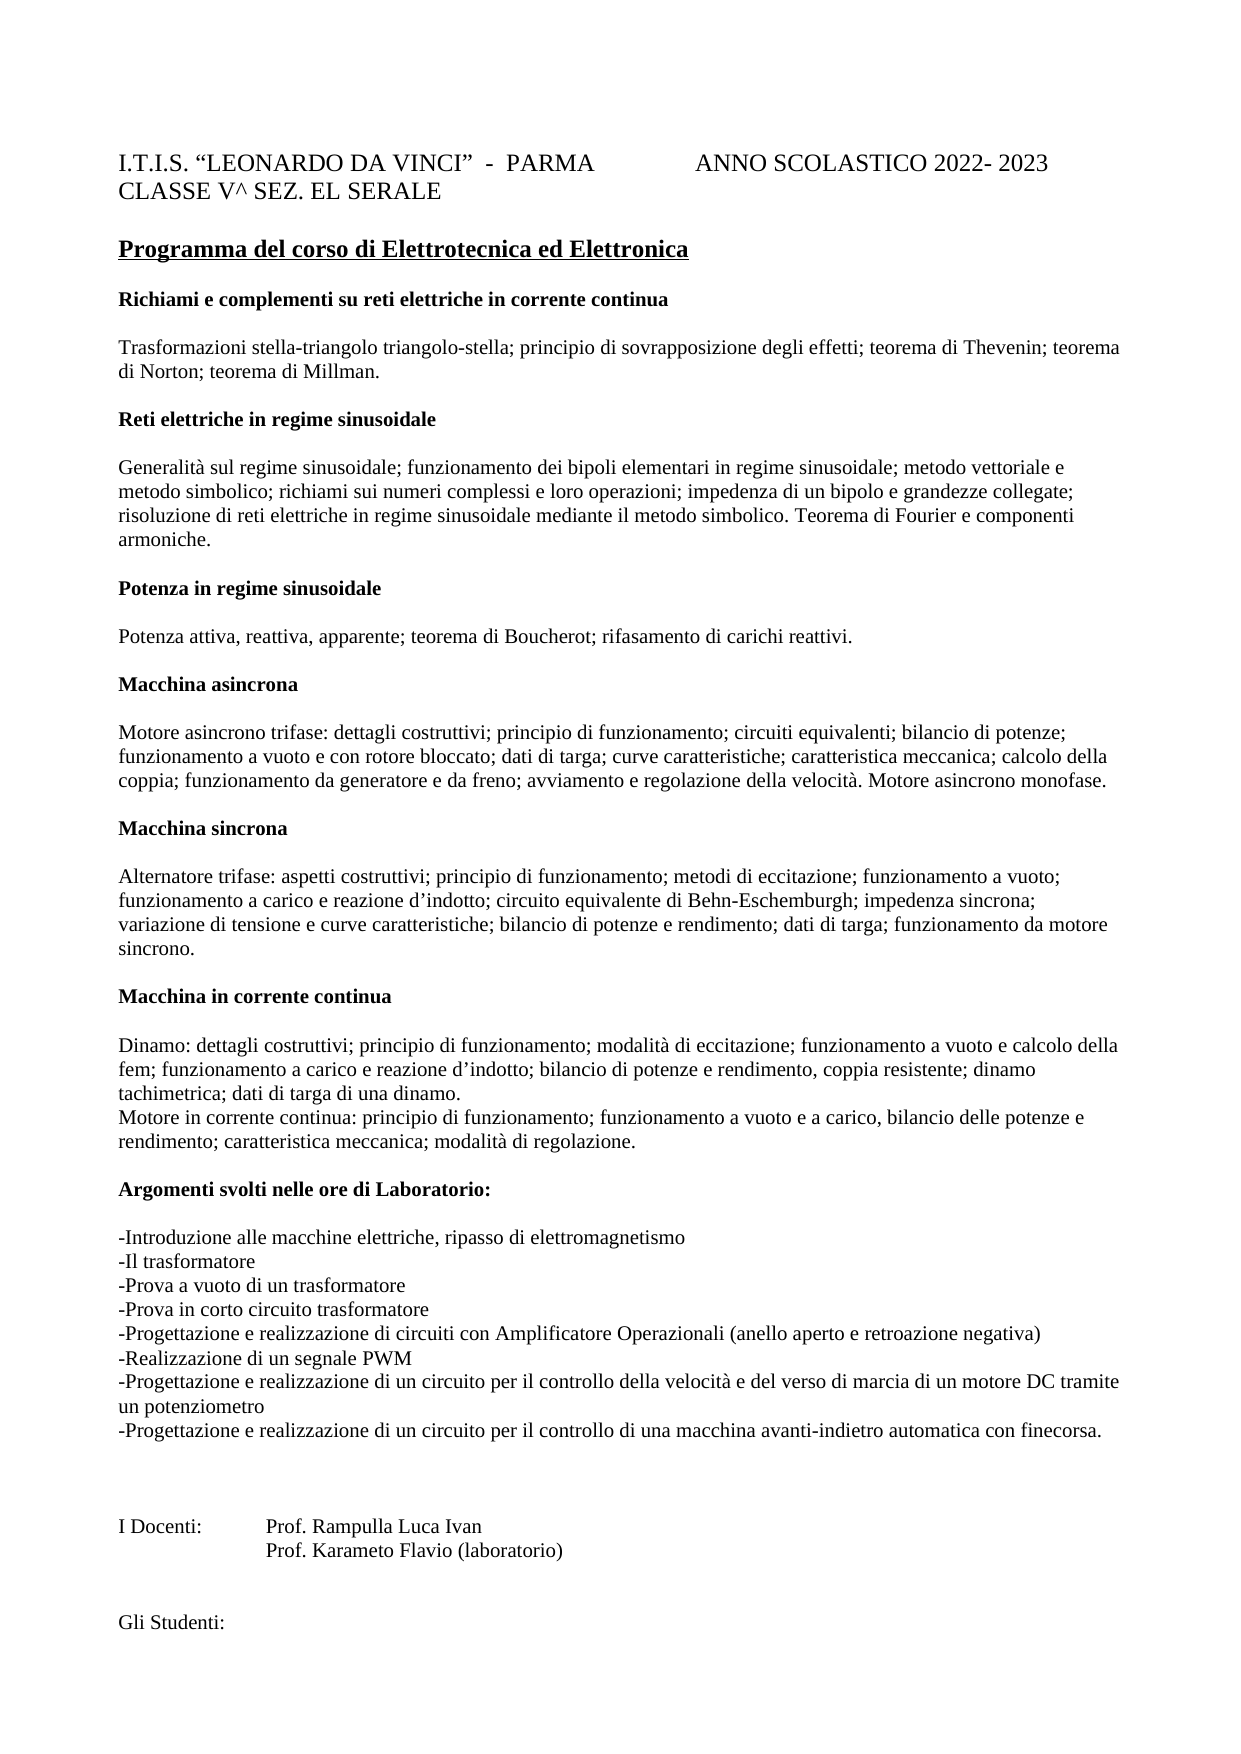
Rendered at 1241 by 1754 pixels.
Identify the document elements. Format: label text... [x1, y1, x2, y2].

text Prof. Karameto Flavio (laboratorio) [118, 1538, 1122, 1562]
text -Il trasformatore [118, 1249, 1122, 1273]
text -Prova a vuoto di un trasformatore [118, 1273, 1122, 1297]
text Trasformazioni stella-triangolo triangolo-stella; principio di sovrapposizione degli effetti; teorema di Thevenin; teorema di Norton; teorema di Millman. [118, 335, 1122, 383]
text un potenziometro [118, 1393, 1122, 1418]
text -Introduzione alle macchine elettriche, ripasso di elettromagnetismo [118, 1225, 1122, 1249]
text I.T.I.S. “LEONARDO DA VINCI” - PARMA ANNO SCOLASTICO 2022- 2023 [118, 148, 1122, 176]
text Richiami e complementi su reti elettriche in corrente continua [118, 287, 1122, 311]
subtitle Potenza attiva, reattiva, apparente; teorema di Boucherot; rifasamento di carichi reattivi. [118, 623, 1122, 648]
text Macchina asincrona [118, 672, 1122, 696]
text Reti elettriche in regime sinusoidale [118, 407, 1122, 431]
text Macchina sincrona [118, 816, 1122, 840]
text Gli Studenti: [118, 1610, 1122, 1634]
text Dinamo: dettagli costruttivi; principio di funzionamento; modalità di eccitazione; funzionamento a vuoto e calcolo della fem; funzionamento a carico e reazione d’indotto; bilancio di potenze e rendimento, coppia resistente; dinamo tachimetrica; dati di targa di una dinamo. [118, 1033, 1122, 1105]
text Motore asincrono trifase: dettagli costruttivi; principio di funzionamento; circuiti equivalenti; bilancio di potenze; funzionamento a vuoto e con rotore bloccato; dati di targa; curve caratteristiche; caratteristica meccanica; calcolo della coppia; funzionamento da generatore e da freno; avviamento e regolazione della velocità. Motore asincrono monofase. [118, 720, 1122, 792]
text Programma del corso di Elettrotecnica ed Elettronica [118, 234, 1122, 263]
text Argomenti svolti nelle ore di Laboratorio: [118, 1177, 1122, 1201]
subtitle Potenza in regime sinusoidale [118, 575, 1122, 599]
text Macchina in corrente continua [118, 984, 1122, 1008]
text Generalità sul regime sinusoidale; funzionamento dei bipoli elementari in regime sinusoidale; metodo vettoriale e metodo simbolico; richiami sui numeri complessi e loro operazioni; impedenza di un bipolo e grandezze collegate; risoluzione di reti elettriche in regime sinusoidale mediante il metodo simbolico. Teorema di Fourier e componenti armoniche. [118, 455, 1122, 551]
text -Realizzazione di un segnale PWM [118, 1345, 1122, 1369]
text -Progettazione e realizzazione di circuiti con Amplificatore Operazionali (anello aperto e retroazione negativa) [118, 1321, 1122, 1345]
text -Progettazione e realizzazione di un circuito per il controllo della velocità e del verso di marcia di un motore DC tramite [118, 1369, 1122, 1393]
text Alternatore trifase: aspetti costruttivi; principio di funzionamento; metodi di eccitazione; funzionamento a vuoto; funzionamento a carico e reazione d’indotto; circuito equivalente di Behn-Eschemburgh; impedenza sincrona; variazione di tensione e curve caratteristiche; bilancio di potenze e rendimento; dati di targa; funzionamento da motore sincrono. [118, 864, 1122, 960]
text Motore in corrente continua: principio di funzionamento; funzionamento a vuoto e a carico, bilancio delle potenze e rendimento; caratteristica meccanica; modalità di regolazione. [118, 1105, 1122, 1153]
text CLASSE V^ SEZ. EL SERALE [118, 176, 1122, 205]
text I Docenti: Prof. Rampulla Luca Ivan [118, 1514, 1122, 1538]
text -Prova in corto circuito trasformatore [118, 1297, 1122, 1321]
text -Progettazione e realizzazione di un circuito per il controllo di una macchina avanti-indietro automatica con finecorsa. [118, 1418, 1122, 1442]
